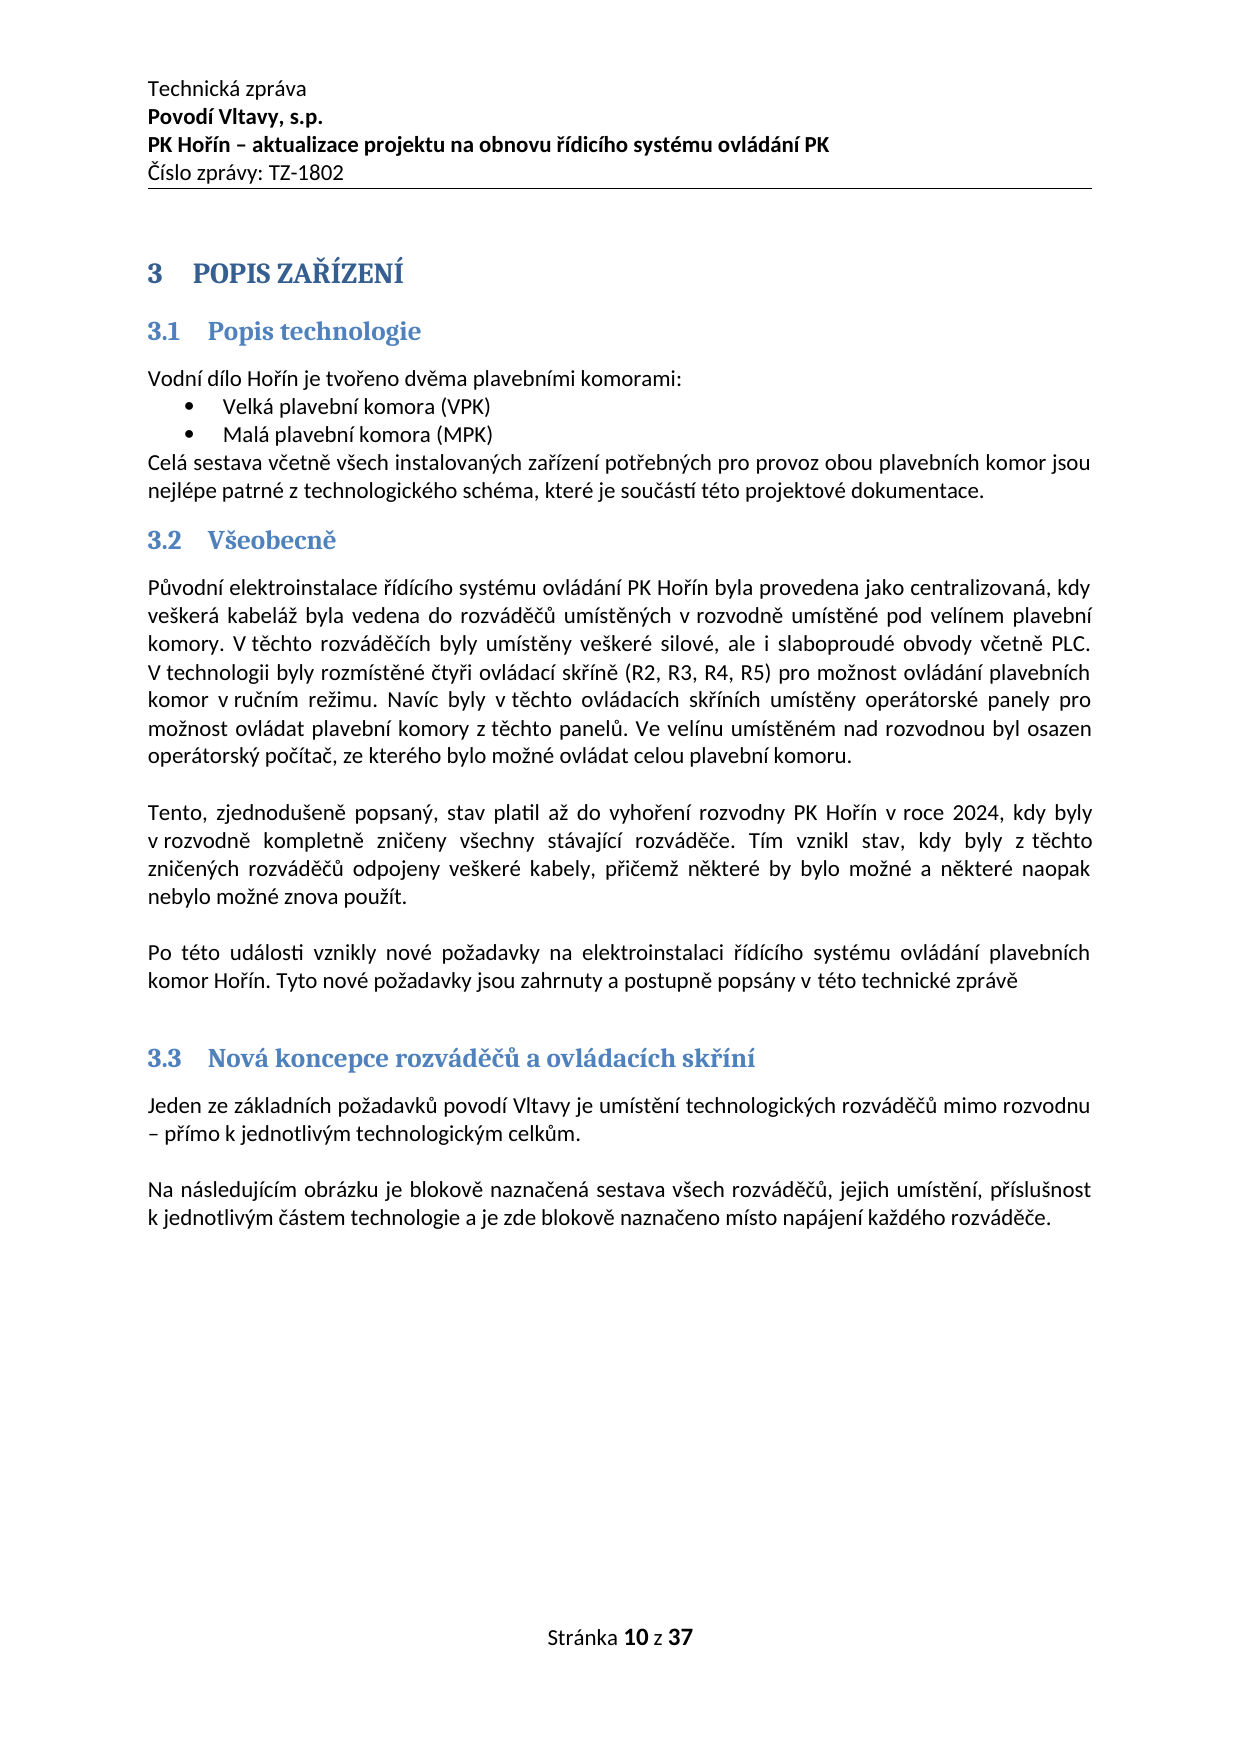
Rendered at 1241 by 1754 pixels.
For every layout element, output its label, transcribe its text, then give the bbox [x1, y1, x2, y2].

text Na následujícím obrázku je blokově naznačená sestava všech rozváděčů, jejich umístění, příslušnost k jednotlivým částem technologie a je zde blokově naznačeno místo napájení každého rozváděče. [148, 1175, 1092, 1231]
text POPIS ZAŘÍZENÍ [148, 257, 1092, 290]
list Velká plavební komora (VPK) [185, 392, 1092, 420]
text Popis technologie [148, 316, 1092, 347]
text Jeden ze základních požadavků povodí Vltavy je umístění technologických rozváděčů mimo rozvodnu – přímo k jednotlivým technologickým celkům. [148, 1091, 1092, 1147]
text Tento, zjednodušeně popsaný, stav platil až do vyhoření rozvodny PK Hořín v roce 2024, kdy byly v rozvodně kompletně zničeny všechny stávající rozváděče. Tím vznikl stav, kdy byly z těchto zničených rozváděčů odpojeny veškeré kabely, přičemž některé by bylo možné a některé naopak nebylo možné znova použít. [148, 798, 1092, 910]
text Celá sestava včetně všech instalovaných zařízení potřebných pro provoz obou plavebních komor jsou nejlépe patrné z technologického schéma, které je součástí této projektové dokumentace. [148, 448, 1092, 504]
text Po této události vznikly nové požadavky na elektroinstalaci řídícího systému ovládání plavebních komor Hořín. Tyto nové požadavky jsou zahrnuty a postupně popsány v této technické zprávě [148, 938, 1092, 994]
text Vodní dílo Hořín je tvořeno dvěma plavebními komorami: [148, 364, 1092, 392]
text Původní elektroinstalace řídícího systému ovládání PK Hořín byla provedena jako centralizovaná, kdy veškerá kabeláž byla vedena do rozváděčů umístěných v rozvodně umístěné pod velínem plavební komory. V těchto rozváděčích byly umístěny veškeré silové, ale i slaboproudé obvody včetně PLC. V technologii byly rozmístěné čtyři ovládací skříně (R2, R3, R4, R5) pro možnost ovládání plavebních komor v ručním režimu. Navíc byly v těchto ovládacích skříních umístěny operátorské panely pro možnost ovládat plavební komory z těchto panelů. Ve velínu umístěném nad rozvodnou byl osazen operátorský počítač, ze kterého bylo možné ovládat celou plavební komoru. [148, 573, 1092, 770]
list Malá plavební komora (MPK) [185, 420, 1092, 448]
text Nová koncepce rozváděčů a ovládacích skříní [148, 1043, 1092, 1074]
text Všeobecně [148, 525, 1092, 556]
